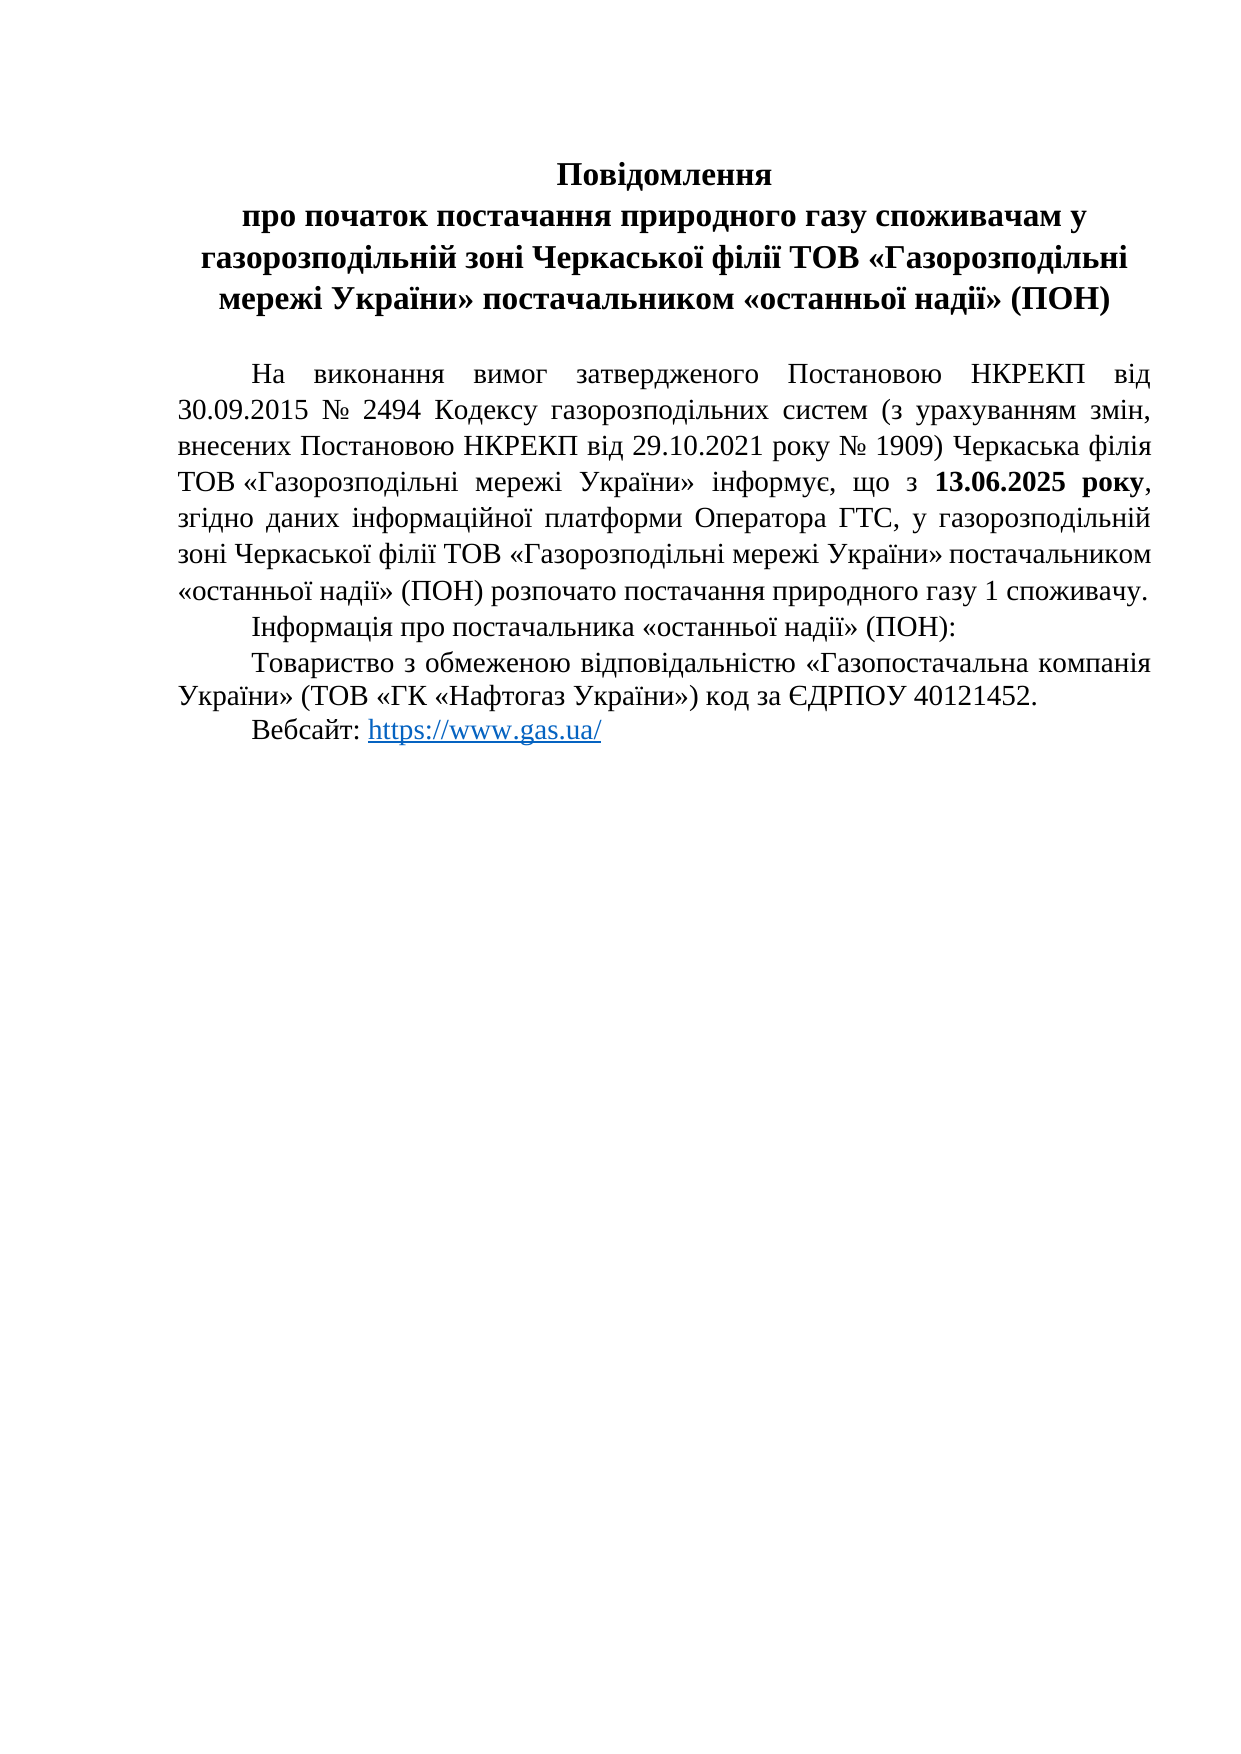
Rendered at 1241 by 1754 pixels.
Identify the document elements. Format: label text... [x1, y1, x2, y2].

text На виконання вимог затвердженого Постановою НКРЕКП від 30.09.2015 № 2494 Кодексу газорозподільних систем (з урахуванням змін, внесених Постановою НКРЕКП від 29.10.2021 року № 1909) Черкаська філія ТОВ «Газорозподільні мережі України» інформує, що з 13.06.2025 року, згідно даних інформаційної платформи Оператора ГТС, у газорозподільній зоні Черкаської філії ТОВ «Газорозподільні мережі України» постачальником «останньої надії» (ПОН) розпочато постачання природного газу 1 споживачу. [177, 356, 1152, 606]
text Товариство з обмеженою відповідальністю «Газопостачальна компанія України» (ТОВ «ГК «Нафтогаз України») код за ЄДРПОУ 40121452. [177, 645, 1152, 712]
text Вебсайт: https://www.gas.ua/ [177, 712, 1152, 746]
text Повідомлення [177, 154, 1152, 193]
text про початок постачання природного газу споживачам у газорозподільній зоні Черкаської філії ТОВ «Газорозподільні мережі України» постачальником «останньої надії» (ПОН) [177, 196, 1152, 317]
text Інформація про постачальника «останньої надії» (ПОН): [177, 609, 1152, 642]
